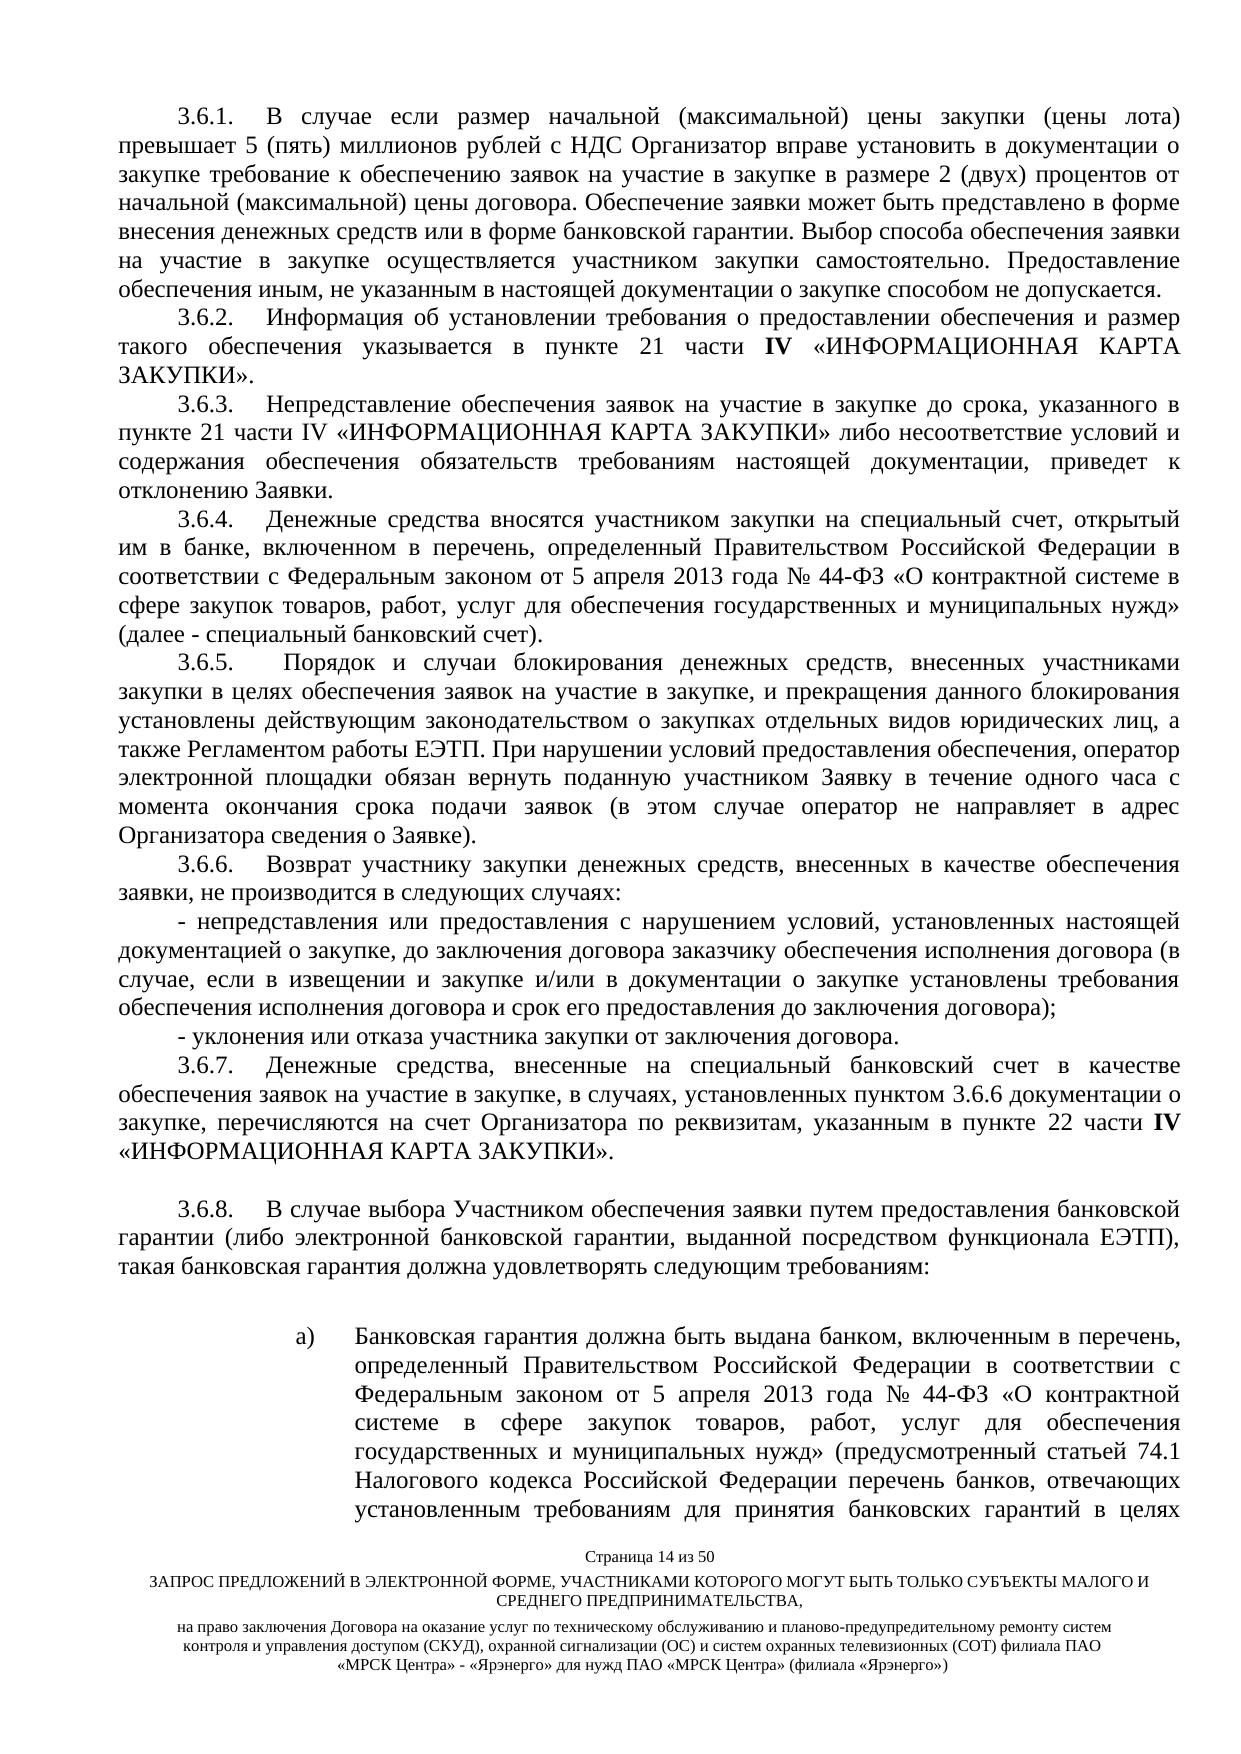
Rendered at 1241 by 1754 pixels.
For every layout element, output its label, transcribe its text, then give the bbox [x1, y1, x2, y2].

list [295, 1321, 1181, 1522]
subtitle В случае выбора Участником обеспечения заявки путем предоставления банковской гарантии (либо электронной банковской гарантии, выданной посредством функционала ЕЭТП), такая банковская гарантия должна удовлетворять следующим требованиям: [118, 1194, 1181, 1280]
subtitle Денежные средства, внесенные на специальный банковский счет в качестве обеспечения заявок на участие в закупке, в случаях, установленных пунктом 3.6.6 документации о закупке, перечисляются на счет Организатора по реквизитам, указанным в пункте 22 части IV «ИНФОРМАЦИОННАЯ КАРТА ЗАКУПКИ». [118, 1050, 1181, 1165]
subtitle В случае если размер начальной (максимальной) цены закупки (цены лота) превышает 5 (пять) миллионов рублей с НДС Организатор вправе установить в документации о закупке требование к обеспечению заявок на участие в закупке в размере 2 (двух) процентов от начальной (максимальной) цены договора. Обеспечение заявки может быть представлено в форме внесения денежных средств или в форме банковской гарантии. Выбор способа обеспечения заявки на участие в закупке осуществляется участником закупки самостоятельно. Предоставление обеспечения иным, не указанным в настоящей документации о закупке способом не допускается. [118, 101, 1181, 302]
subtitle Непредставление обеспечения заявок на участие в закупке до срока, указанного в пункте 21 части IV «ИНФОРМАЦИОННАЯ КАРТА ЗАКУПКИ» либо несоответствие условий и содержания обеспечения обязательств требованиям настоящей документации, приведет к отклонению Заявки. [118, 389, 1181, 504]
text - уклонения или отказа участника закупки от заключения договора. [118, 1021, 1181, 1050]
text - непредставления или предоставления с нарушением условий, установленных настоящей документацией о закупке, до заключения договора заказчику обеспечения исполнения договора (в случае, если в извещении и закупке и/или в документации о закупке установлены требования обеспечения исполнения договора и срок его предоставления до заключения договора); [118, 906, 1181, 1021]
subtitle Информация об установлении требования о предоставлении обеспечения и размер такого обеспечения указывается в пункте 21 части IV «ИНФОРМАЦИОННАЯ КАРТА ЗАКУПКИ». [118, 302, 1181, 389]
subtitle Порядок и случаи блокирования денежных средств, внесенных участниками закупки в целях обеспечения заявок на участие в закупке, и прекращения данного блокирования установлены действующим законодательством о закупках отдельных видов юридических лиц, а также Регламентом работы ЕЭТП. При нарушении условий предоставления обеспечения, оператор электронной площадки обязан вернуть поданную участником Заявку в течение одного часа с момента окончания срока подачи заявок (в этом случае оператор не направляет в адрес Организатора сведения о Заявке). [118, 647, 1181, 849]
subtitle Возврат участнику закупки денежных средств, внесенных в качестве обеспечения заявки, не производится в следующих случаях: [118, 849, 1181, 906]
subtitle Денежные средства вносятся участником закупки на специальный счет, открытый им в банке, включенном в перечень, определенный Правительством Российской Федерации в соответствии с Федеральным законом от 5 апреля 2013 года № 44-ФЗ «О контрактной системе в сфере закупок товаров, работ, услуг для обеспечения государственных и муниципальных нужд» (далее - специальный банковский счет). [118, 504, 1181, 647]
